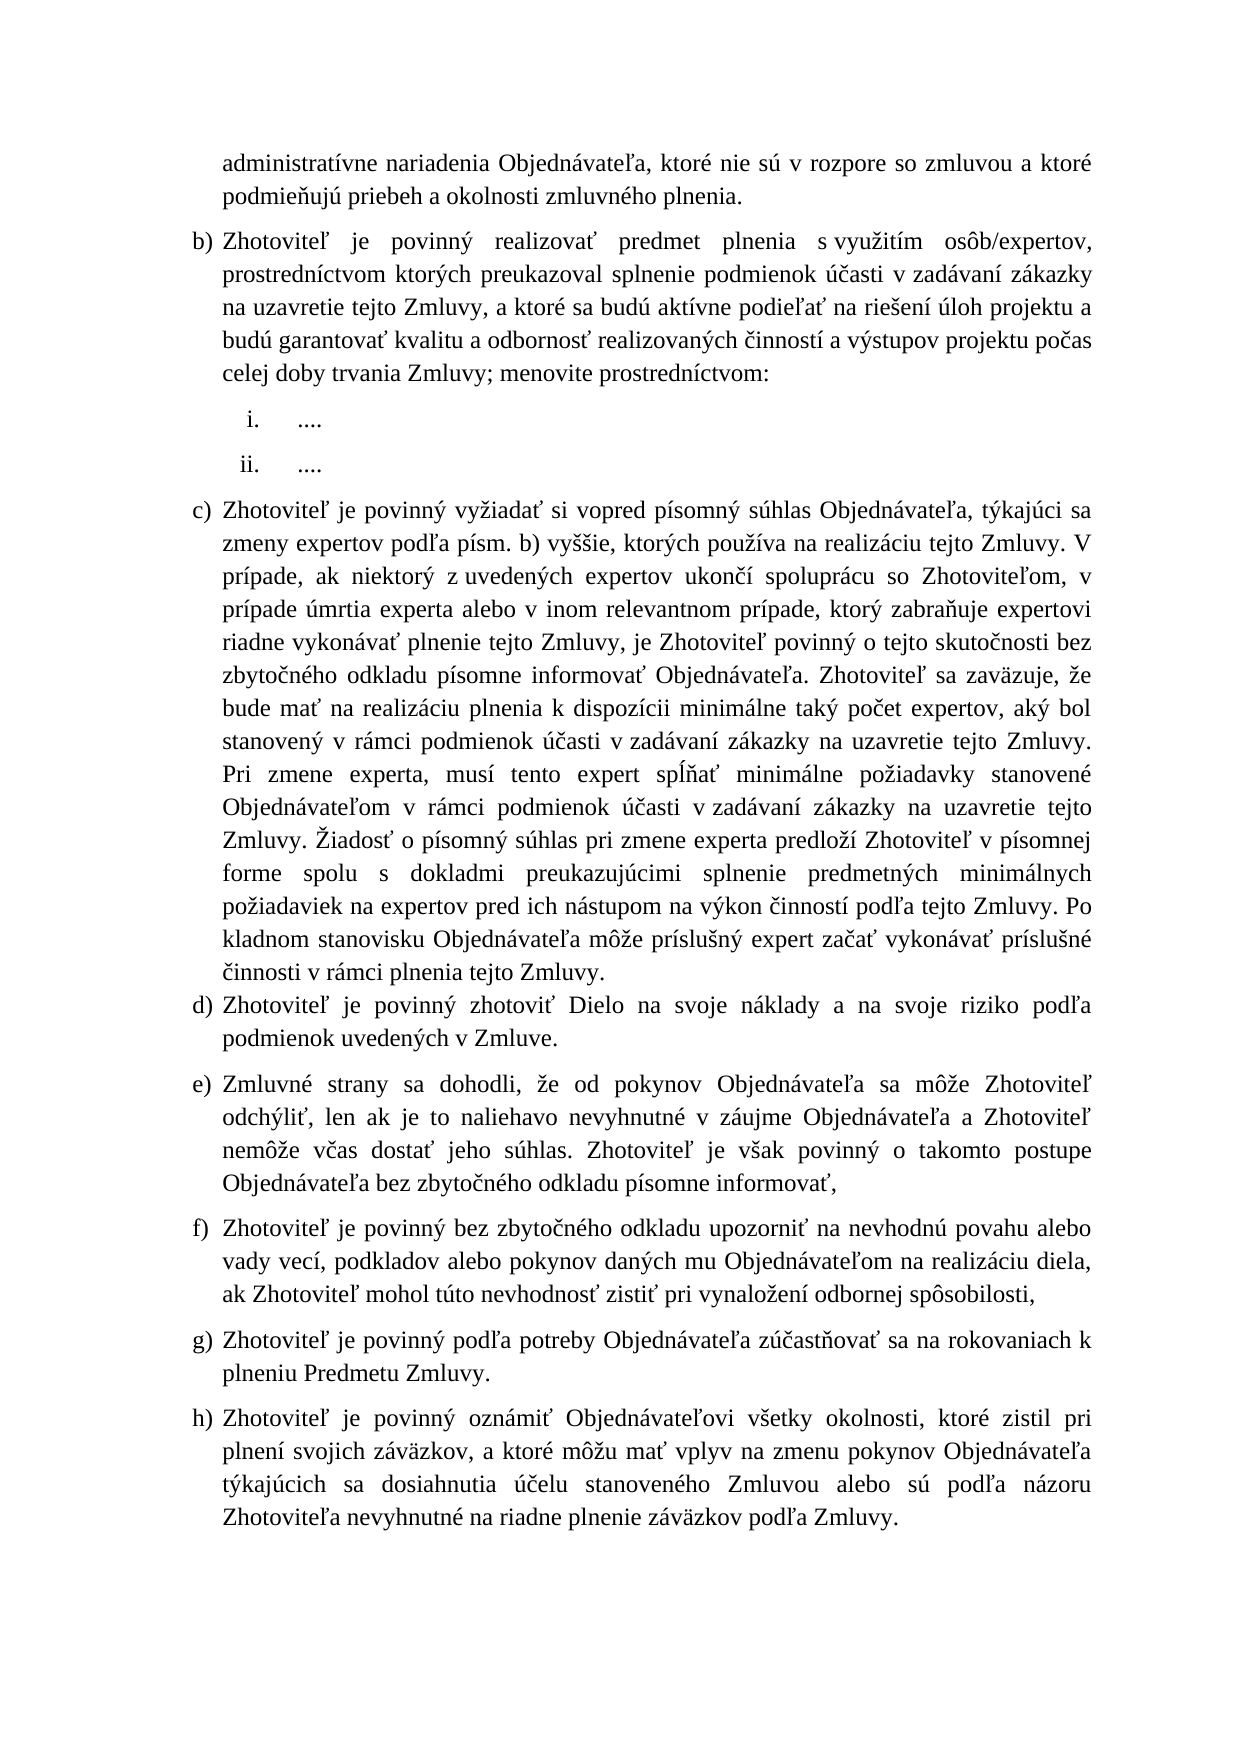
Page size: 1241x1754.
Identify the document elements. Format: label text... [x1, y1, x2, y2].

list .... [259, 404, 1092, 433]
list Zhotoviteľ je povinný zhotoviť Dielo na svoje náklady a na svoje riziko podľa podmienok uvedených v Zmluve. [192, 990, 1092, 1052]
list .... [259, 449, 1092, 478]
list Zhotoviteľ je povinný podľa potreby Objednávateľa zúčastňovať sa na rokovaniach k plneniu Predmetu Zmluvy. [192, 1325, 1092, 1387]
list Zhotoviteľ je povinný realizovať predmet plnenia s využitím osôb/expertov, prostredníctvom ktorých preukazoval splnenie podmienok účasti v zadávaní zákazky na uzavretie tejto Zmluvy, a ktoré sa budú aktívne podieľať na riešení úloh projektu a budú garantovať kvalitu a odbornosť realizovaných činností a výstupov projektu počas celej doby trvania Zmluvy; menovite prostredníctvom: [192, 226, 1092, 387]
list Zhotoviteľ je povinný bez zbytočného odkladu upozorniť na nevhodnú povahu alebo vady vecí, podkladov alebo pokynov daných mu Objednávateľom na realizáciu diela, ak Zhotoviteľ mohol túto nevhodnosť zistiť pri vynaložení odbornej spôsobilosti, [192, 1213, 1092, 1308]
list Zhotoviteľ je povinný vyžiadať si vopred písomný súhlas Objednávateľa, týkajúci sa zmeny expertov podľa písm. b) vyššie, ktorých používa na realizáciu tejto Zmluvy. V prípade, ak niektorý z uvedených expertov ukončí spoluprácu so Zhotoviteľom, v prípade úmrtia experta alebo v inom relevantnom prípade, ktorý zabraňuje expertovi riadne vykonávať plnenie tejto Zmluvy, je Zhotoviteľ povinný o tejto skutočnosti bez zbytočného odkladu písomne informovať Objednávateľa. Zhotoviteľ sa zaväzuje, že bude mať na realizáciu plnenia k dispozícii minimálne taký počet expertov, aký bol stanovený v rámci podmienok účasti v zadávaní zákazky na uzavretie tejto Zmluvy. Pri zmene experta, musí tento expert spĺňať minimálne požiadavky stanovené Objednávateľom v rámci podmienok účasti v zadávaní zákazky na uzavretie tejto Zmluvy. Žiadosť o písomný súhlas pri zmene experta predloží Zhotoviteľ v písomnej forme spolu s dokladmi preukazujúcimi splnenie predmetných minimálnych požiadaviek na expertov pred ich nástupom na výkon činností podľa tejto Zmluvy. Po kladnom stanovisku Objednávateľa môže príslušný expert začať vykonávať príslušné činnosti v rámci plnenia tejto Zmluvy. [192, 495, 1092, 986]
list Zmluvné strany sa dohodli, že od pokynov Objednávateľa sa môže Zhotoviteľ odchýliť, len ak je to naliehavo nevyhnutné v záujme Objednávateľa a Zhotoviteľ nemôže včas dostať jeho súhlas. Zhotoviteľ je však povinný o takomto postupe Objednávateľa bez zbytočného odkladu písomne informovať, [192, 1069, 1092, 1197]
list Zhotoviteľ je povinný oznámiť Objednávateľovi všetky okolnosti, ktoré zistil pri plnení svojich záväzkov, a ktoré môžu mať vplyv na zmenu pokynov Objednávateľa týkajúcich sa dosiahnutia účelu stanoveného Zmluvou alebo sú podľa názoru Zhotoviteľa nevyhnutné na riadne plnenie záväzkov podľa Zmluvy. [192, 1403, 1092, 1531]
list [192, 148, 1092, 209]
